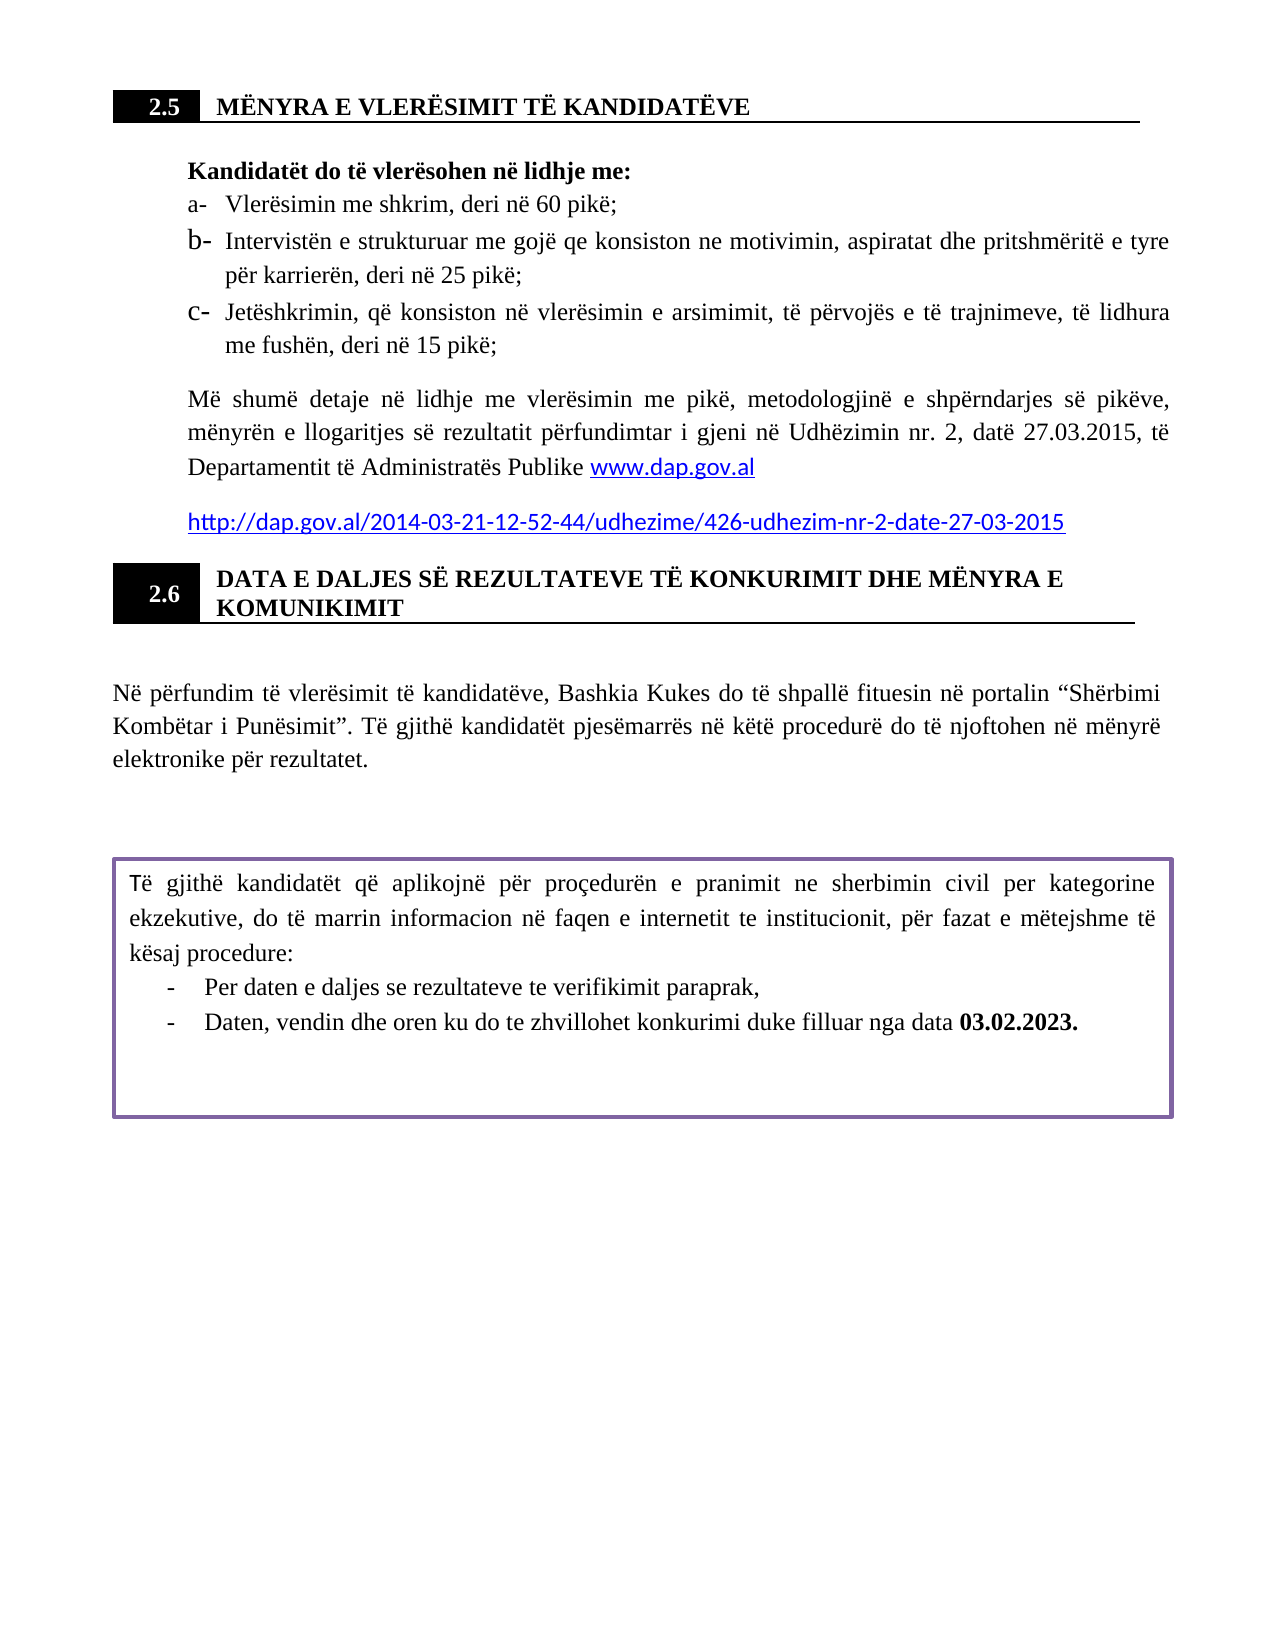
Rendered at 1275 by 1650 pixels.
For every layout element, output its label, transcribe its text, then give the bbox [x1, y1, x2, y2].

text Në përfundim të vlerësimit të kandidatëve, Bashkia Kukes do të shpallë fituesin në portalin “Shërbimi Kombëtar i Punësimit”. Të gjithë kandidatët pjesëmarrës në këtë procedurë do të njoftohen në mënyrë elektronike për rezultatet. [112, 678, 1162, 773]
list Kandidatët do të vlerësohen në lidhje me: [187, 156, 1171, 185]
text Më shumë detaje në lidhje me vlerësimin me pikë, metodologjinë e shpërndarjes së pikëve, mënyrën e llogaritjes së rezultatit përfundimtar i gjeni në Udhëzimin nr. 2, datë 27.03.2015, të Departamentit të Administratës Publike www.dap.gov.al [187, 384, 1171, 481]
text http://dap.gov.al/2014-03-21-12-52-44/udhezime/426-udhezim-nr-2-date-27-03-2015 [187, 507, 1171, 537]
list Vlerësimin me shkrim, deri në 60 pikë; [187, 189, 1171, 218]
table_header 2.5 [115, 92, 198, 121]
table_header DATA E DALJES SË REZULTATEVE TË KONKURIMIT DHE MËNYRA E KOMUNIKIMIT [200, 563, 1135, 622]
list Jetëshkrimin, që konsiston në vlerësimin e arsimimit, të përvojës e të trajnimeve, të lidhura me fushën, deri në 15 pikë; [187, 293, 1171, 359]
list Intervistën e strukturuar me gojë qe konsiston ne motivimin, aspiratat dhe pritshmëritë e tyre për karrierën, deri në 25 pikë; [187, 222, 1171, 288]
table_header MËNYRA E VLERËSIMIT TË KANDIDATËVE [200, 90, 1140, 121]
table_header 2.6 [115, 565, 198, 622]
